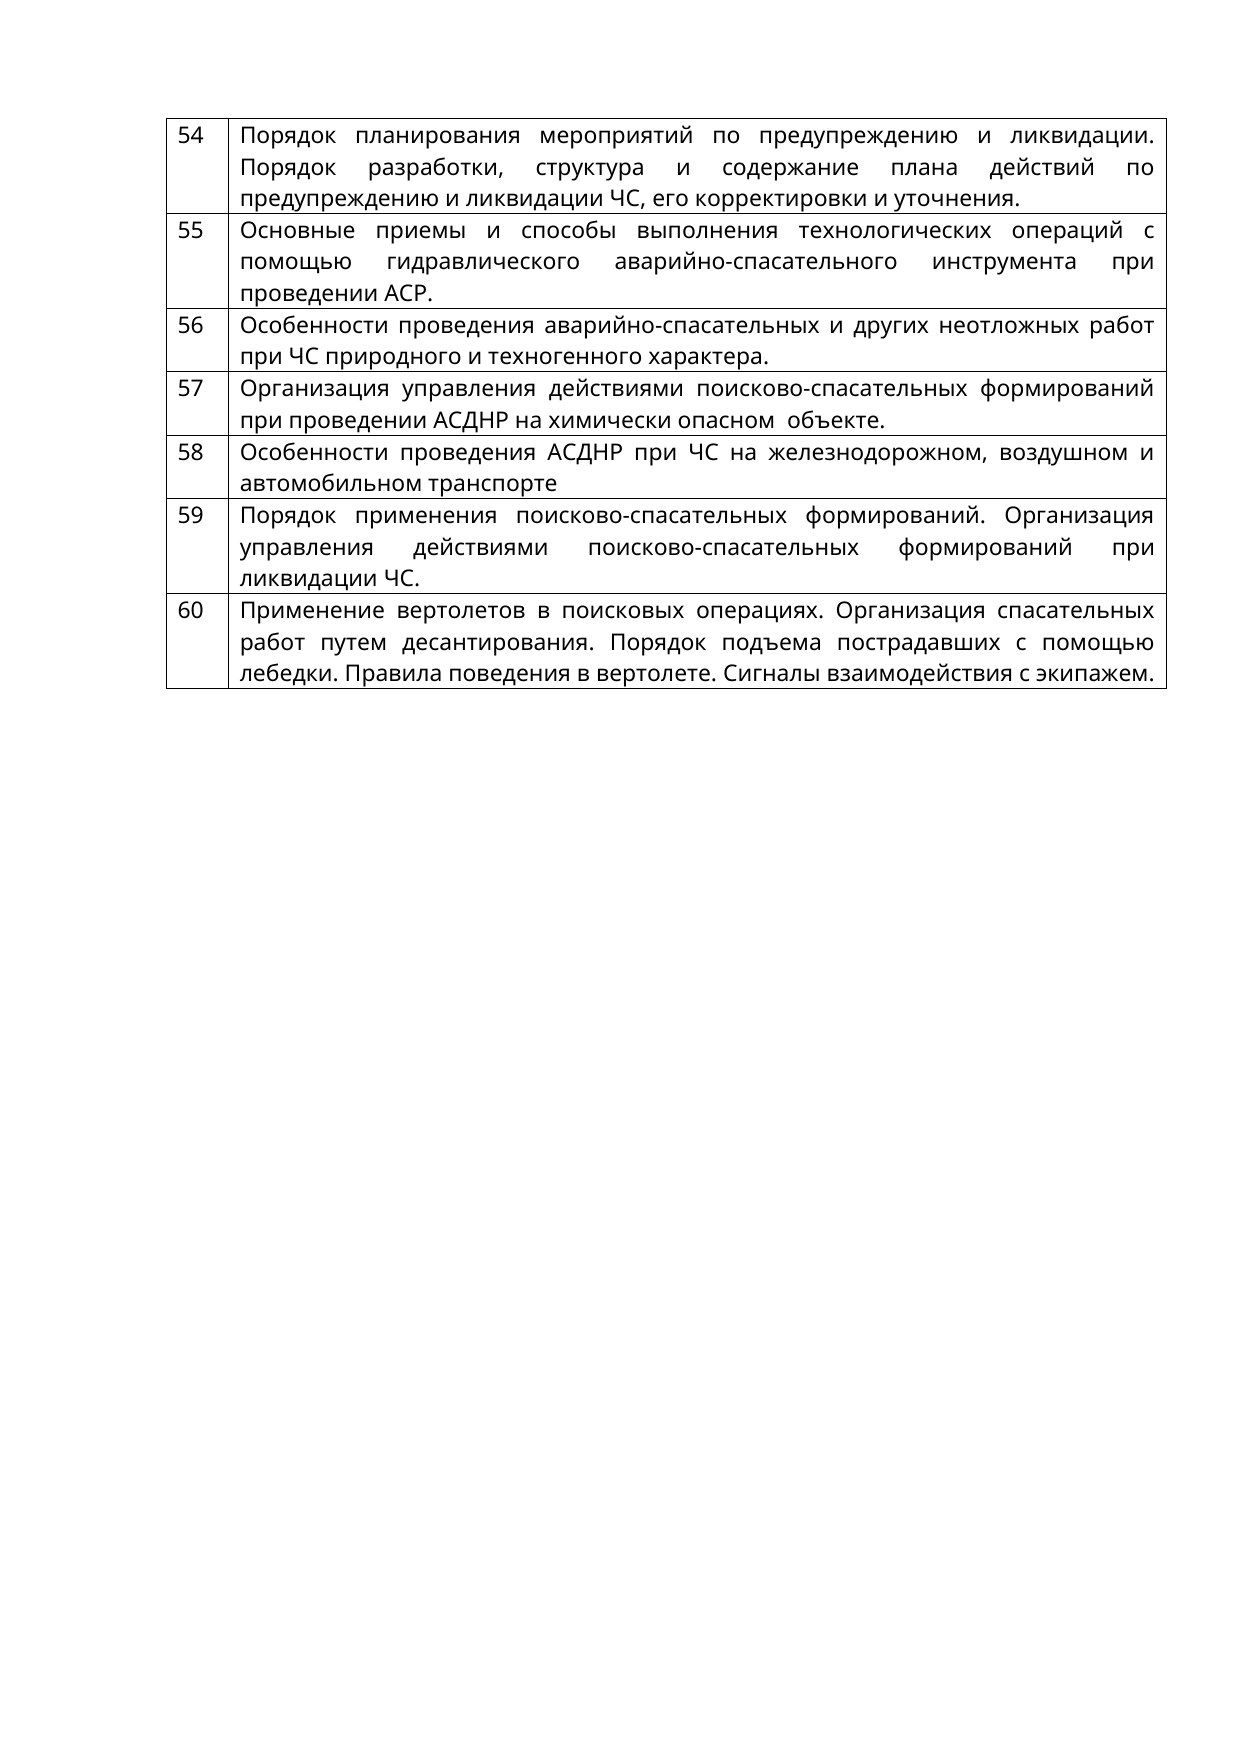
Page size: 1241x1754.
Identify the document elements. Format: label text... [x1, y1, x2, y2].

table_cell 60 [167, 594, 228, 688]
table_cell 58 [167, 436, 228, 498]
table_cell Применение вертолетов в поисковых операциях. Организация спасательных работ путем десантирования. Порядок подъема пострадавших с помощью лебедки. Правила поведения в вертолете. Сигналы взаимодействия с экипажем. [229, 594, 1166, 688]
table_cell 59 [167, 499, 228, 593]
table_cell 55 [167, 214, 228, 308]
table_cell Организация управления действиями поисково-спасательных формирований при проведении АСДНР на химически опасном объекте. [229, 372, 1166, 435]
table_cell Основные приемы и способы выполнения технологических операций с помощью гидравлического аварийно-спасательного инструмента при проведении АСР. [229, 214, 1166, 308]
table_cell Порядок планирования мероприятий по предупреждению и ликвидации. Порядок разработки, структура и содержание плана действий по предупреждению и ликвидации ЧС, его корректировки и уточнения. [229, 119, 1166, 213]
table_cell 54 [167, 119, 228, 213]
table_cell Особенности проведения АСДНР при ЧС на железнодорожном, воздушном и автомобильном транспорте [229, 436, 1166, 498]
table_cell 56 [167, 309, 228, 371]
table_cell Порядок применения поисково-спасательных формирований. Организация управления действиями поисково-спасательных формирований при ликвидации ЧС. [229, 499, 1166, 593]
table_cell Особенности проведения аварийно-спасательных и других неотложных работ при ЧС природного и техногенного характера. [229, 309, 1166, 371]
table_cell 57 [167, 372, 228, 435]
